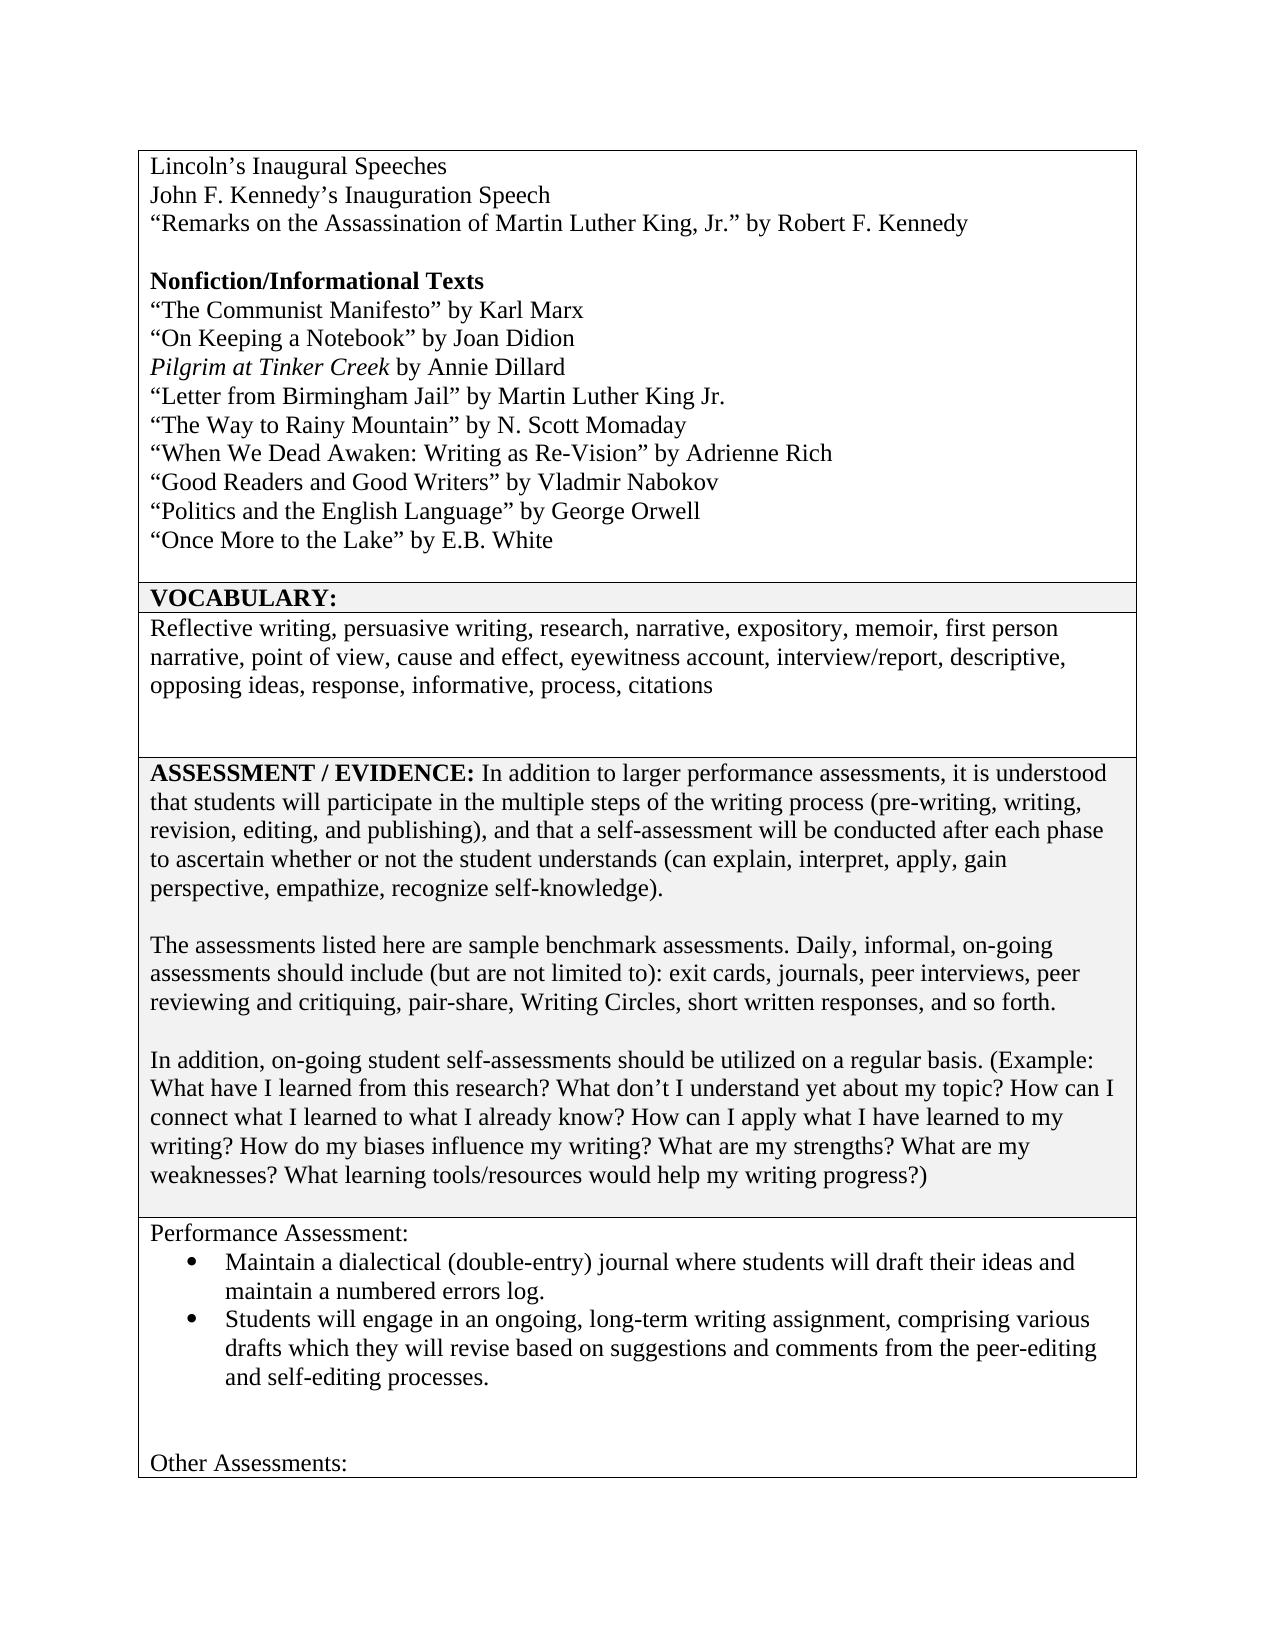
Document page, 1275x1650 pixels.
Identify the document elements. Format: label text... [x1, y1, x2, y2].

table_cell Reflective writing, persuasive writing, research, narrative, expository, memoir, first person narrative, point of view, cause and effect, eyewitness account, interview/report, descriptive, opposing ideas, response, informative, process, citations [139, 613, 1136, 757]
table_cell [139, 151, 1136, 582]
table_cell ASSESSMENT / EVIDENCE: In addition to larger performance assessments, it is understood that students will participate in the multiple steps of the writing process (pre-writing, writing, revision, editing, and publishing), and that a self-assessment will be conducted after each phase to ascertain whether or not the student understands (can explain, interpret, apply, gain perspective, empathize, recognize self-knowledge). The assessments listed here are sample benchmark assessments. Daily, informal, on-going assessments should include (but are not limited to): exit cards, journals, peer interviews, peer reviewing and critiquing, pair-share, Writing Circles, short written responses, and so forth. In addition, on-going student self-assessments should be utilized on a regular basis. (Example: What have I learned from this research? What don’t I understand yet about my topic? How can I connect what I learned to what I already know? How can I apply what I have learned to my writing? How do my biases influence my writing? What are my strengths? What are my weaknesses? What learning tools/resources would help my writing progress?) [139, 758, 1136, 1217]
table_cell VOCABULARY: [139, 583, 1136, 612]
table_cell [139, 1218, 1136, 1477]
